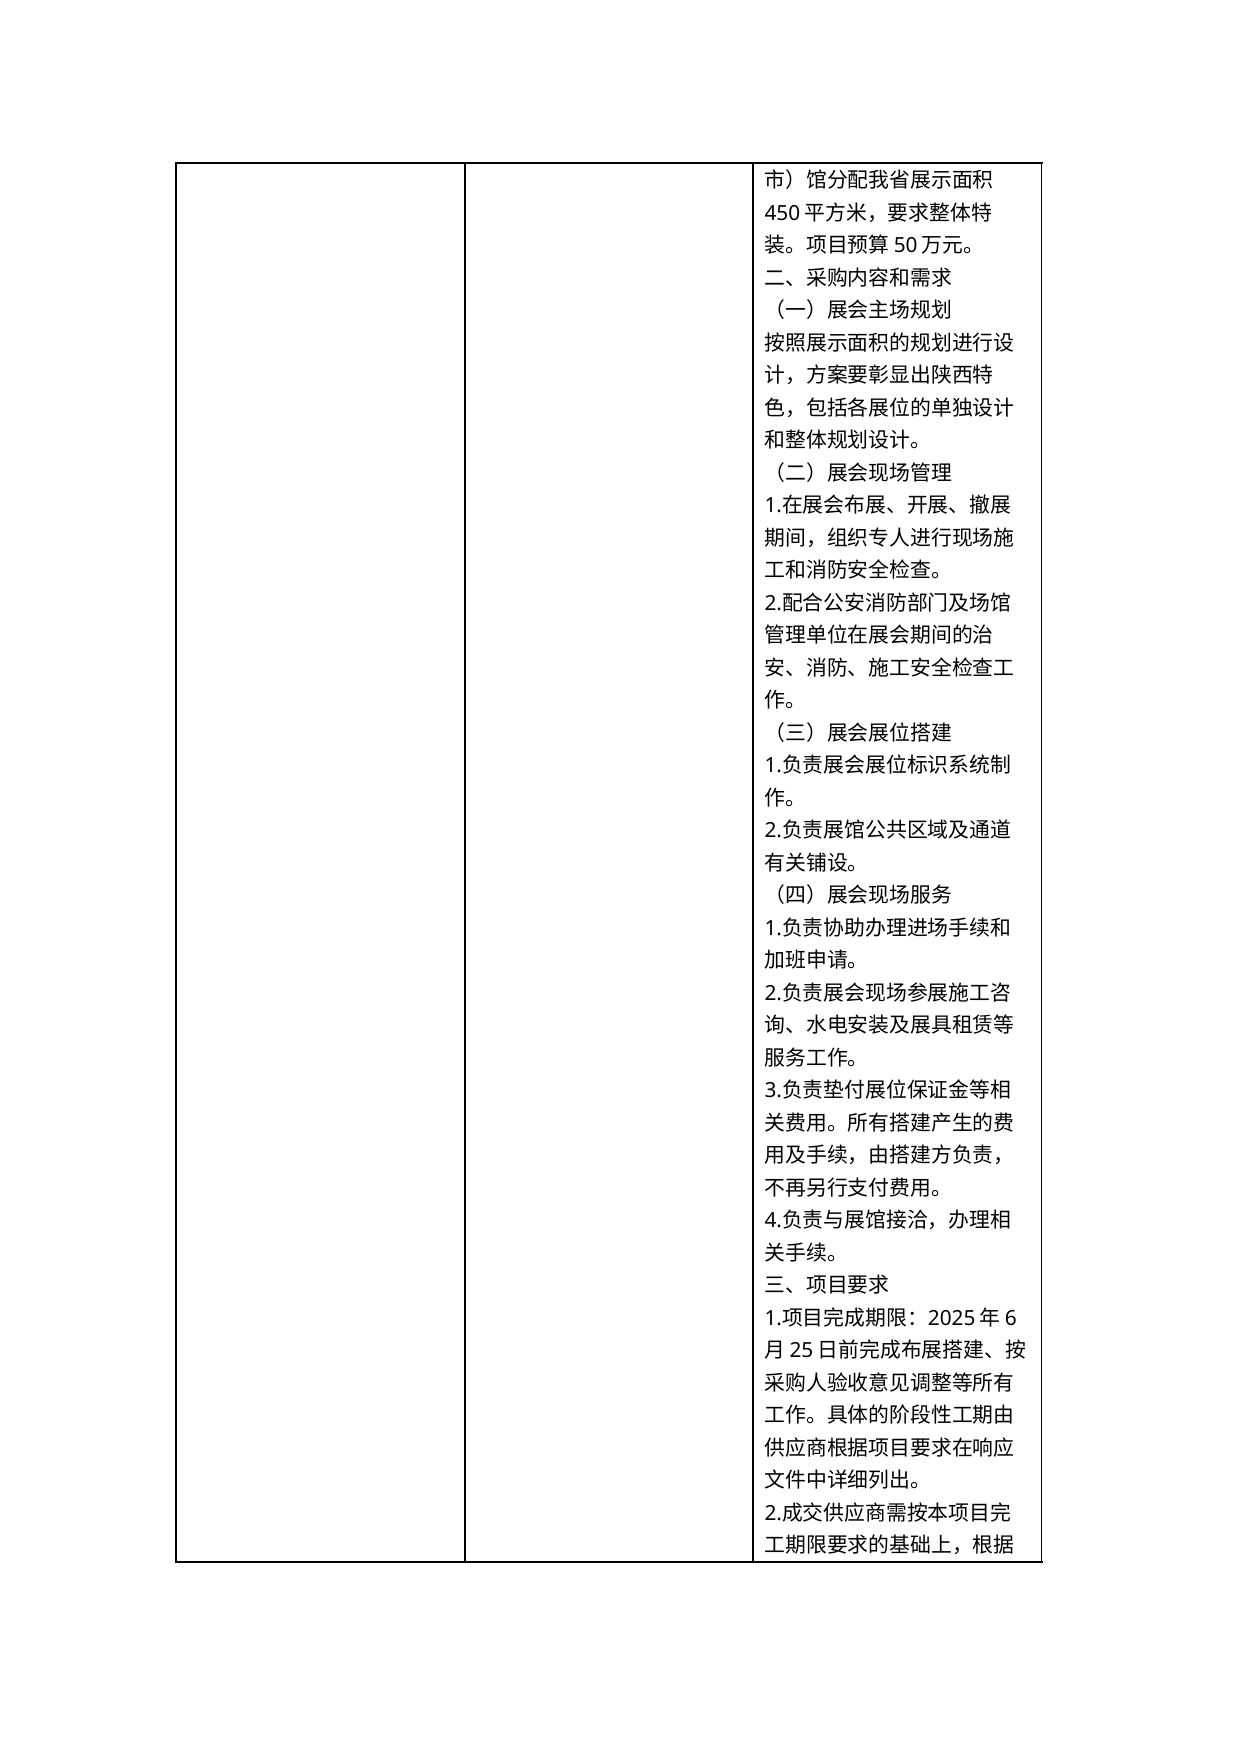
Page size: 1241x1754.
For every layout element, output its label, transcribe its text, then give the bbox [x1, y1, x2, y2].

table_cell 1 [177, 164, 464, 1561]
table_cell [466, 164, 752, 1561]
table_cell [754, 164, 1041, 1561]
